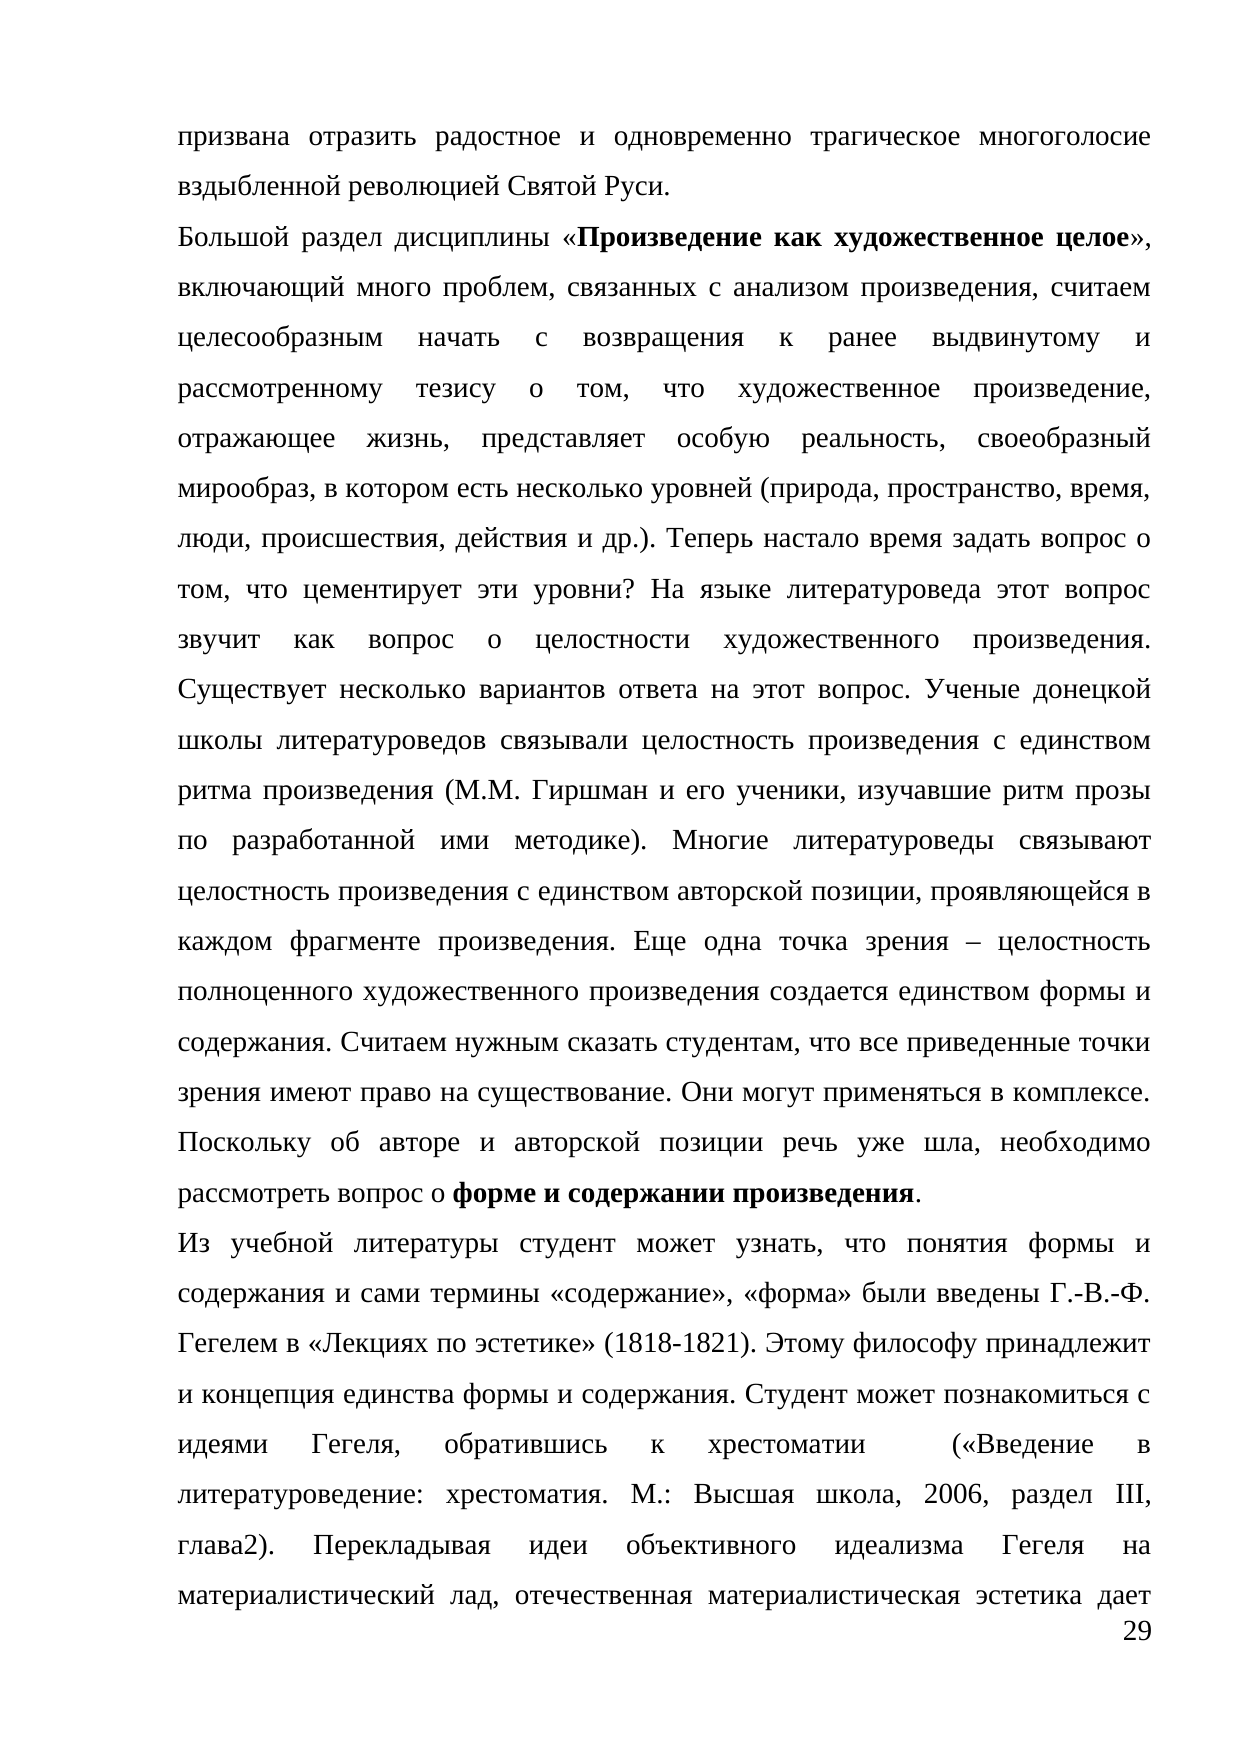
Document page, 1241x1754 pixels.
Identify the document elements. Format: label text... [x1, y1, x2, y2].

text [177, 118, 1152, 202]
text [177, 1225, 1152, 1611]
text Большой раздел дисциплины «Произведение как художественное целое», включающий много проблем, связанных с анализом произведения, считаем целесообразным начать с возвращения к ранее выдвинутому и рассмотренному тезису о том, что художественное произведение, отражающее жизнь, представляет особую реальность, своеобразный мирообраз, в котором есть несколько уровней (природа, пространство, время, люди, происшествия, действия и др.). Теперь настало время задать вопрос о том, что цементирует эти уровни? На языке литературоведа этот вопрос звучит как вопрос о целостности художественного произведения. Существует несколько вариантов ответа на этот вопрос. Ученые донецкой школы литературоведов связывали целостность произведения с единством ритма произведения (М.М. Гиршман и его ученики, изучавшие ритм прозы по разработанной ими методике). Многие литературоведы связывают целостность произведения с единством авторской позиции, проявляющейся в каждом фрагменте произведения. Еще одна точка зрения – целостность полноценного художественного произведения создается единством формы и содержания. Считаем нужным сказать студентам, что все приведенные точки зрения имеют право на существование. Они могут применяться в комплексе. Поскольку об авторе и авторской позиции речь уже шла, необходимо рассмотреть вопрос о форме и содержании произведения. [177, 219, 1152, 1208]
